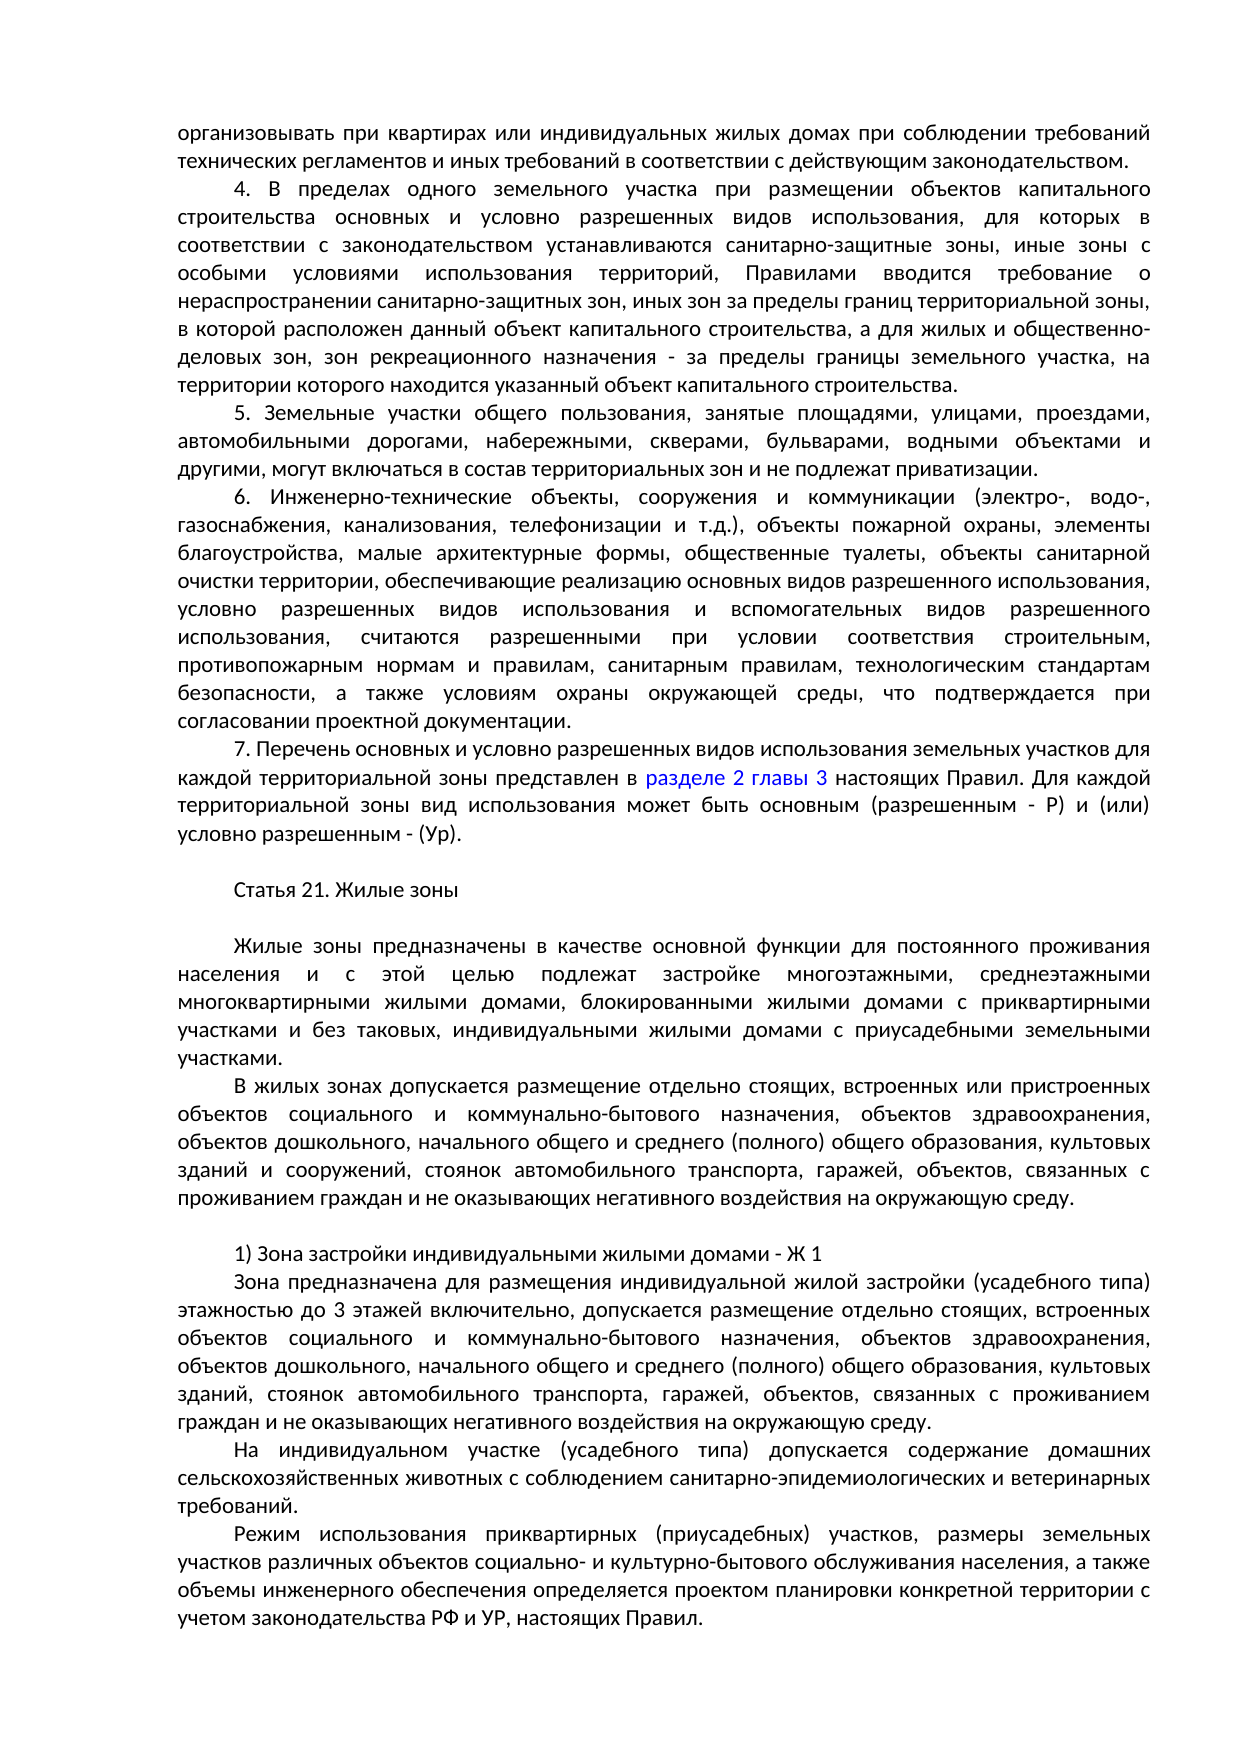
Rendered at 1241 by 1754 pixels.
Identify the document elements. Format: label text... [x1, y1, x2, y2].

text Жилые зоны предназначены в качестве основной функции для постоянного проживания населения и с этой целью подлежат застройке многоэтажными, среднеэтажными многоквартирными жилыми домами, блокированными жилыми домами с приквартирными участками и без таковых, индивидуальными жилыми домами с приусадебными земельными участками. [177, 931, 1152, 1071]
text На индивидуальном участке (усадебного типа) допускается содержание домашних сельскохозяйственных животных с соблюдением санитарно-эпидемиологических и ветеринарных требований. [177, 1435, 1152, 1519]
text 6. Инженерно-технические объекты, сооружения и коммуникации (электро-, водо-, газоснабжения, канализования, телефонизации и т.д.), объекты пожарной охраны, элементы благоустройства, малые архитектурные формы, общественные туалеты, объекты санитарной очистки территории, обеспечивающие реализацию основных видов разрешенного использования, условно разрешенных видов использования и вспомогательных видов разрешенного использования, считаются разрешенными при условии соответствия строительным, противопожарным нормам и правилам, санитарным правилам, технологическим стандартам безопасности, а также условиям охраны окружающей среды, что подтверждается при согласовании проектной документации. [177, 482, 1152, 734]
text 1) Зона застройки индивидуальными жилыми домами - Ж 1 [177, 1239, 1152, 1267]
text Статья 21. Жилые зоны [177, 875, 1152, 903]
text Режим использования приквартирных (приусадебных) участков, размеры земельных участков различных объектов социально- и культурно-бытового обслуживания населения, а также объемы инженерного обеспечения определяется проектом планировки конкретной территории с учетом законодательства РФ и УР, настоящих Правил. [177, 1519, 1152, 1631]
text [177, 118, 1152, 174]
text 5. Земельные участки общего пользования, занятые площадями, улицами, проездами, автомобильными дорогами, набережными, скверами, бульварами, водными объектами и другими, могут включаться в состав территориальных зон и не подлежат приватизации. [177, 398, 1152, 482]
text 7. Перечень основных и условно разрешенных видов использования земельных участков для каждой территориальной зоны представлен в разделе 2 главы 3 настоящих Правил. Для каждой территориальной зоны вид использования может быть основным (разрешенным - Р) и (или) условно разрешенным - (Ур). [177, 734, 1152, 847]
text 4. В пределах одного земельного участка при размещении объектов капитального строительства основных и условно разрешенных видов использования, для которых в соответствии с законодательством устанавливаются санитарно-защитные зоны, иные зоны с особыми условиями использования территорий, Правилами вводится требование о нераспространении санитарно-защитных зон, иных зон за пределы границ территориальной зоны, в которой расположен данный объект капитального строительства, а для жилых и общественно-деловых зон, зон рекреационного назначения - за пределы границы земельного участка, на территории которого находится указанный объект капитального строительства. [177, 174, 1152, 398]
text В жилых зонах допускается размещение отдельно стоящих, встроенных или пристроенных объектов социального и коммунально-бытового назначения, объектов здравоохранения, объектов дошкольного, начального общего и среднего (полного) общего образования, культовых зданий и сооружений, стоянок автомобильного транспорта, гаражей, объектов, связанных с проживанием граждан и не оказывающих негативного воздействия на окружающую среду. [177, 1071, 1152, 1211]
text Зона предназначена для размещения индивидуальной жилой застройки (усадебного типа) этажностью до 3 этажей включительно, допускается размещение отдельно стоящих, встроенных объектов социального и коммунально-бытового назначения, объектов здравоохранения, объектов дошкольного, начального общего и среднего (полного) общего образования, культовых зданий, стоянок автомобильного транспорта, гаражей, объектов, связанных с проживанием граждан и не оказывающих негативного воздействия на окружающую среду. [177, 1267, 1152, 1435]
